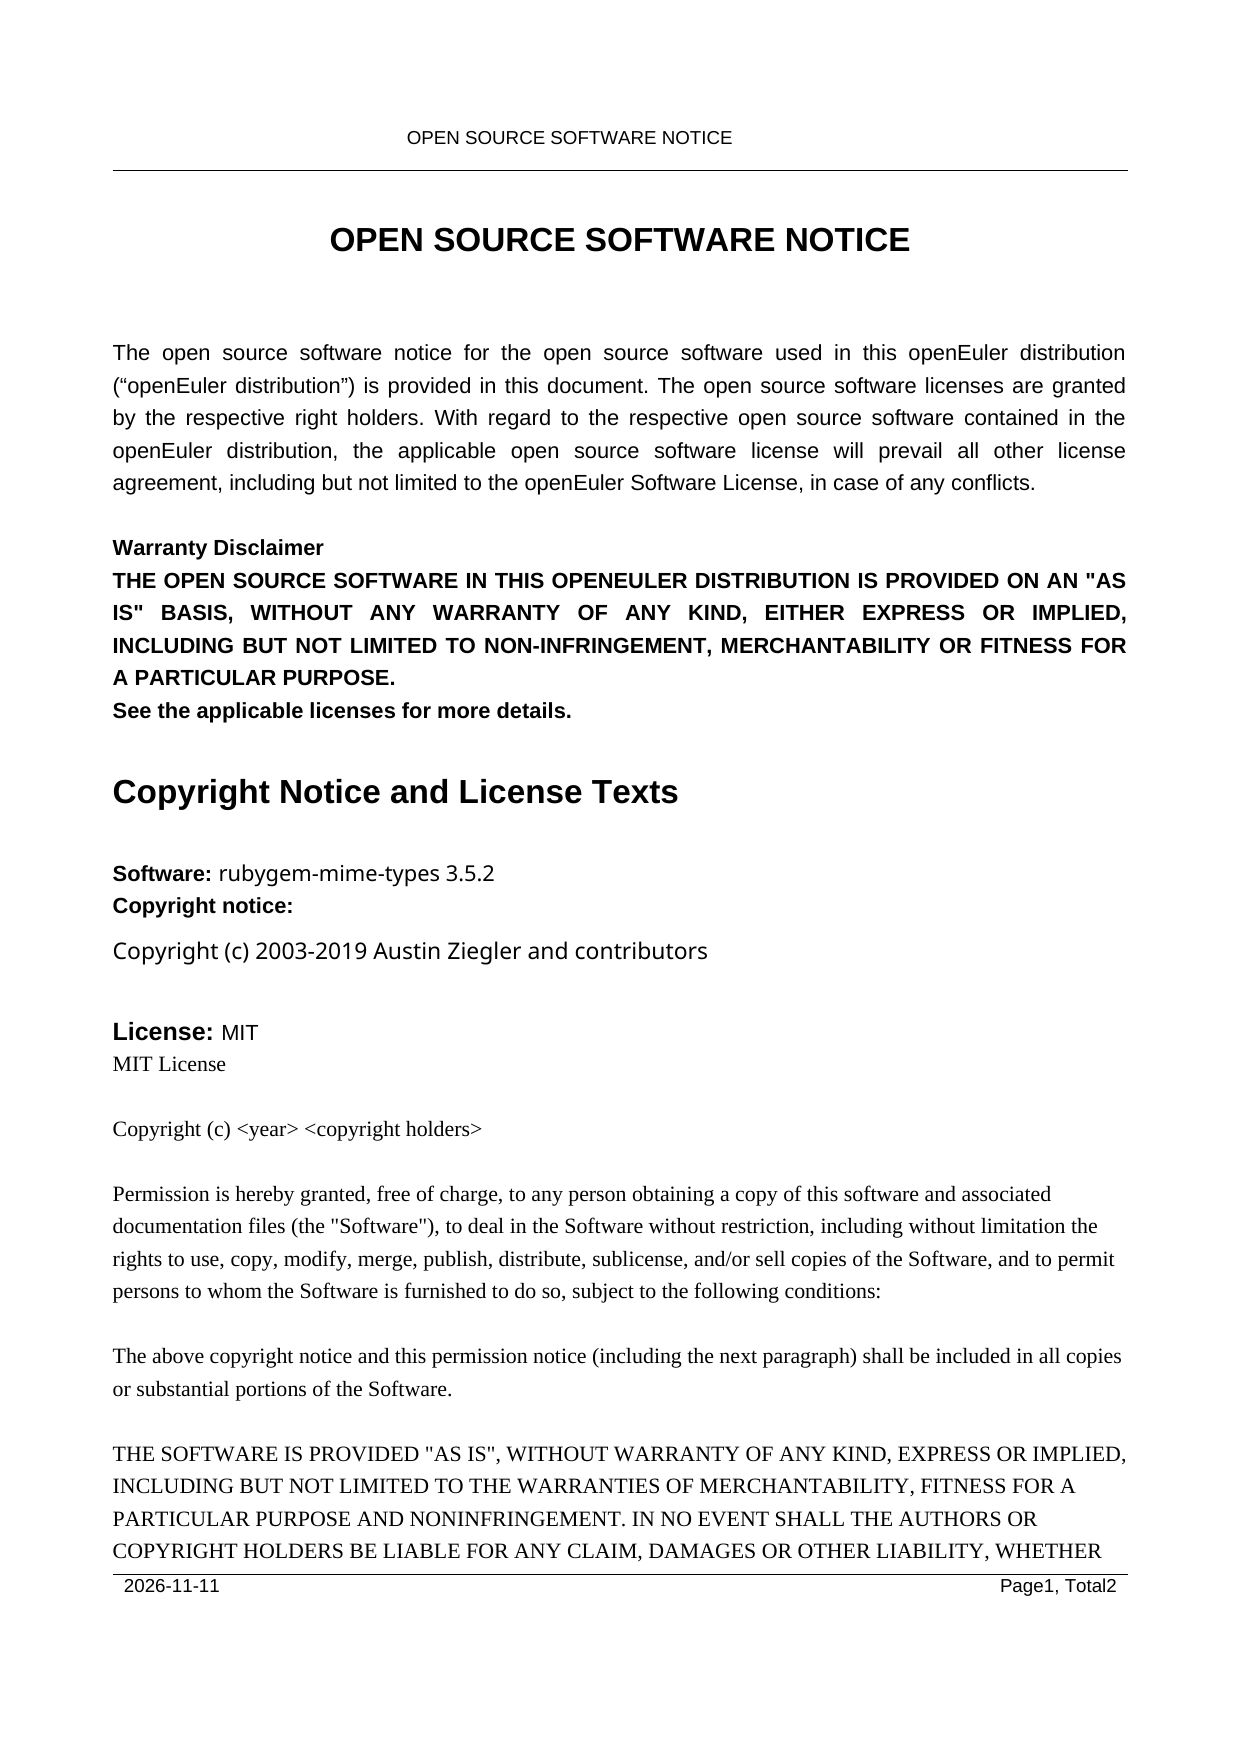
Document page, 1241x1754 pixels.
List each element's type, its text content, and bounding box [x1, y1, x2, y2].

text Warranty Disclaimer [112, 531, 1128, 564]
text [112, 1047, 1128, 1567]
title Software: rubygem-mime-types 3.5.2 [112, 856, 1128, 889]
text Copyright notice: [112, 889, 1128, 921]
text OPEN SOURCE SOFTWARE NOTICE [112, 206, 1128, 271]
text THE OPEN SOURCE SOFTWARE IN THIS OPENEULER DISTRIBUTION IS PROVIDED ON AN "AS IS" BASIS, WITHOUT ANY WARRANTY OF ANY KIND, EITHER EXPRESS OR IMPLIED, INCLUDING BUT NOT LIMITED TO NON-INFRINGEMENT, MERCHANTABILITY OR FITNESS FOR A PARTICULAR PURPOSE. See the applicable licenses for more details. [112, 564, 1128, 726]
text The open source software notice for the open source software used in this openEuler distribution (“openEuler distribution”) is provided in this document. The open source software licenses are granted by the respective right holders. With regard to the respective open source software contained in the openEuler distribution, the applicable open source software license will prevail all other license agreement, including but not limited to the openEuler Software License, in case of any conflicts. [112, 336, 1128, 499]
text License: MIT [112, 1014, 1128, 1047]
text Copyright Notice and License Texts [112, 759, 1128, 824]
text Copyright (c) 2003-2019 Austin Ziegler and contributors [112, 934, 1128, 966]
